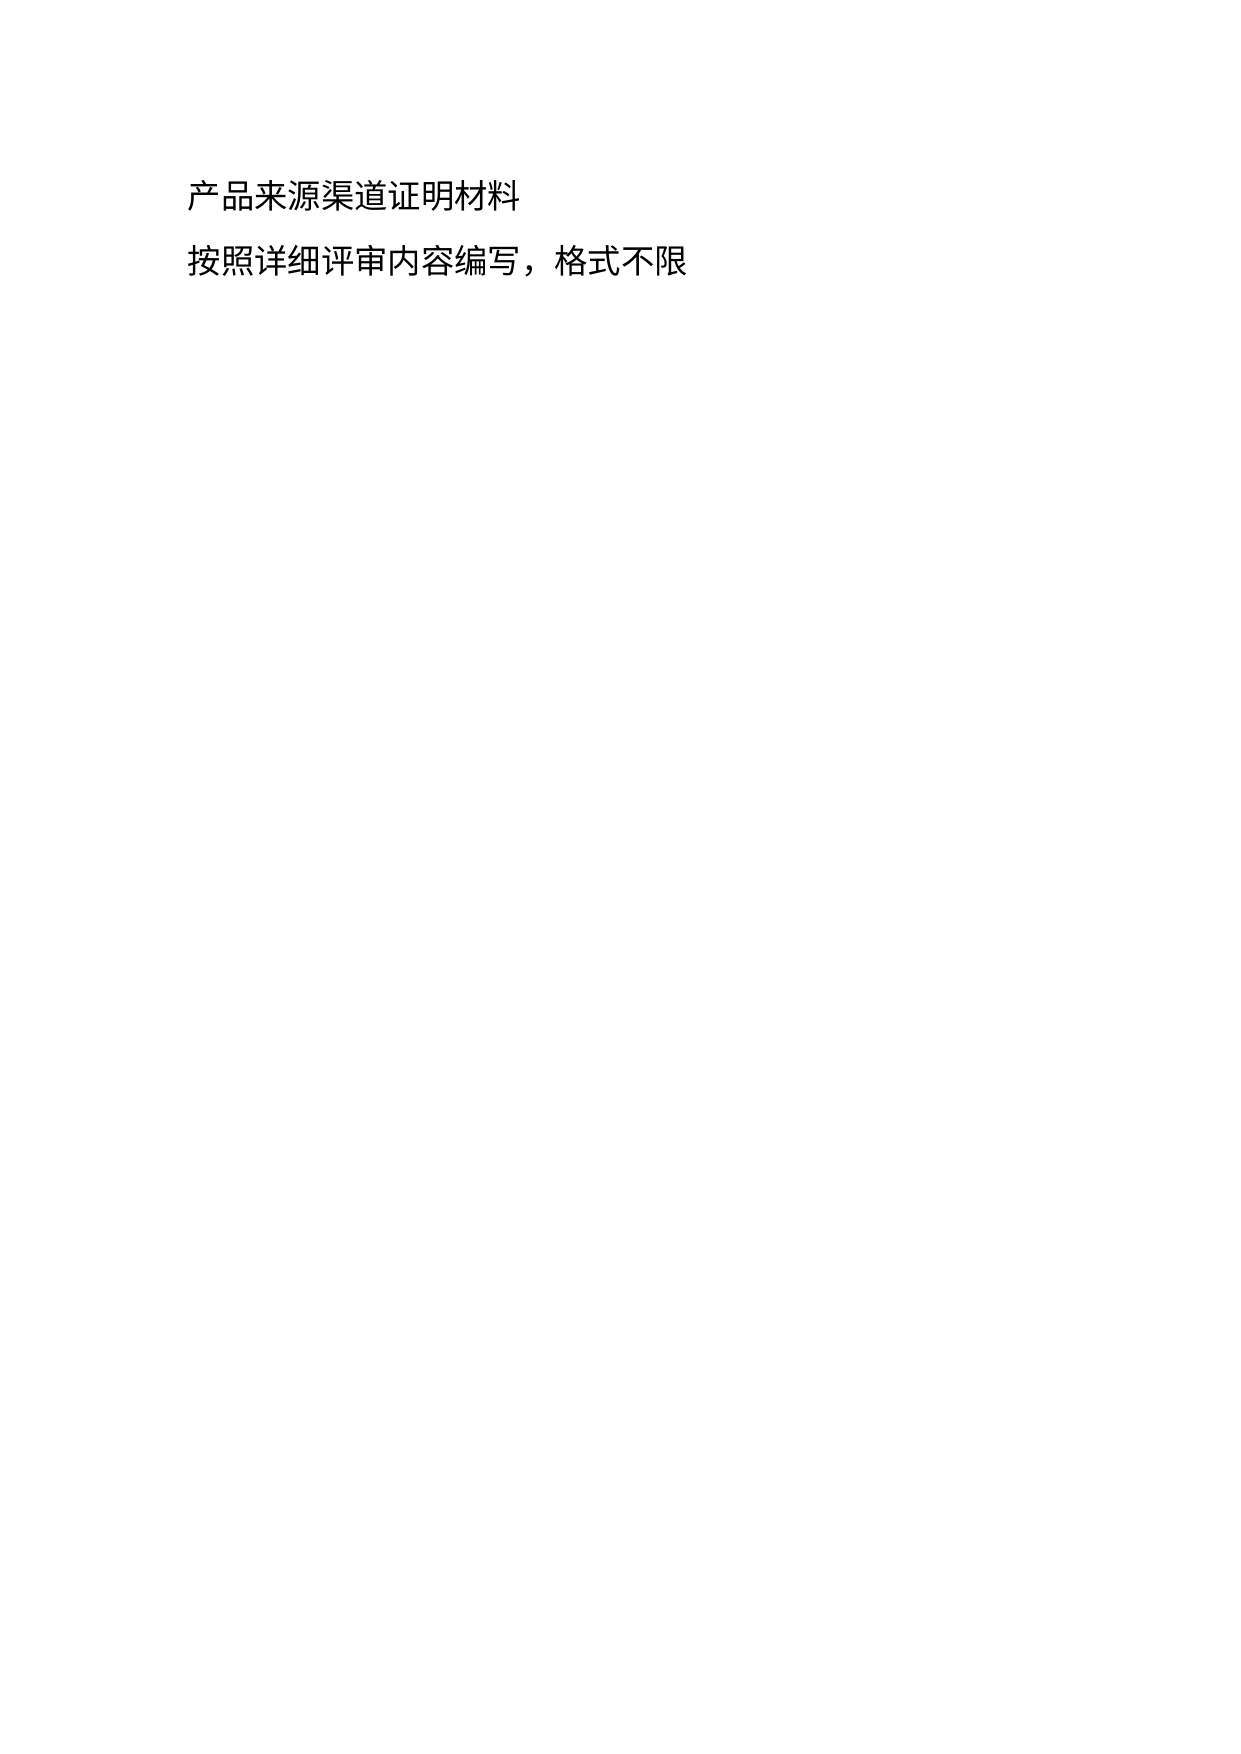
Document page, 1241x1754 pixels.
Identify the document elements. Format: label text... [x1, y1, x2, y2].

text 产品来源渠道证明材料 [187, 162, 1053, 227]
text 按照详细评审内容编写，格式不限 [187, 227, 1053, 292]
